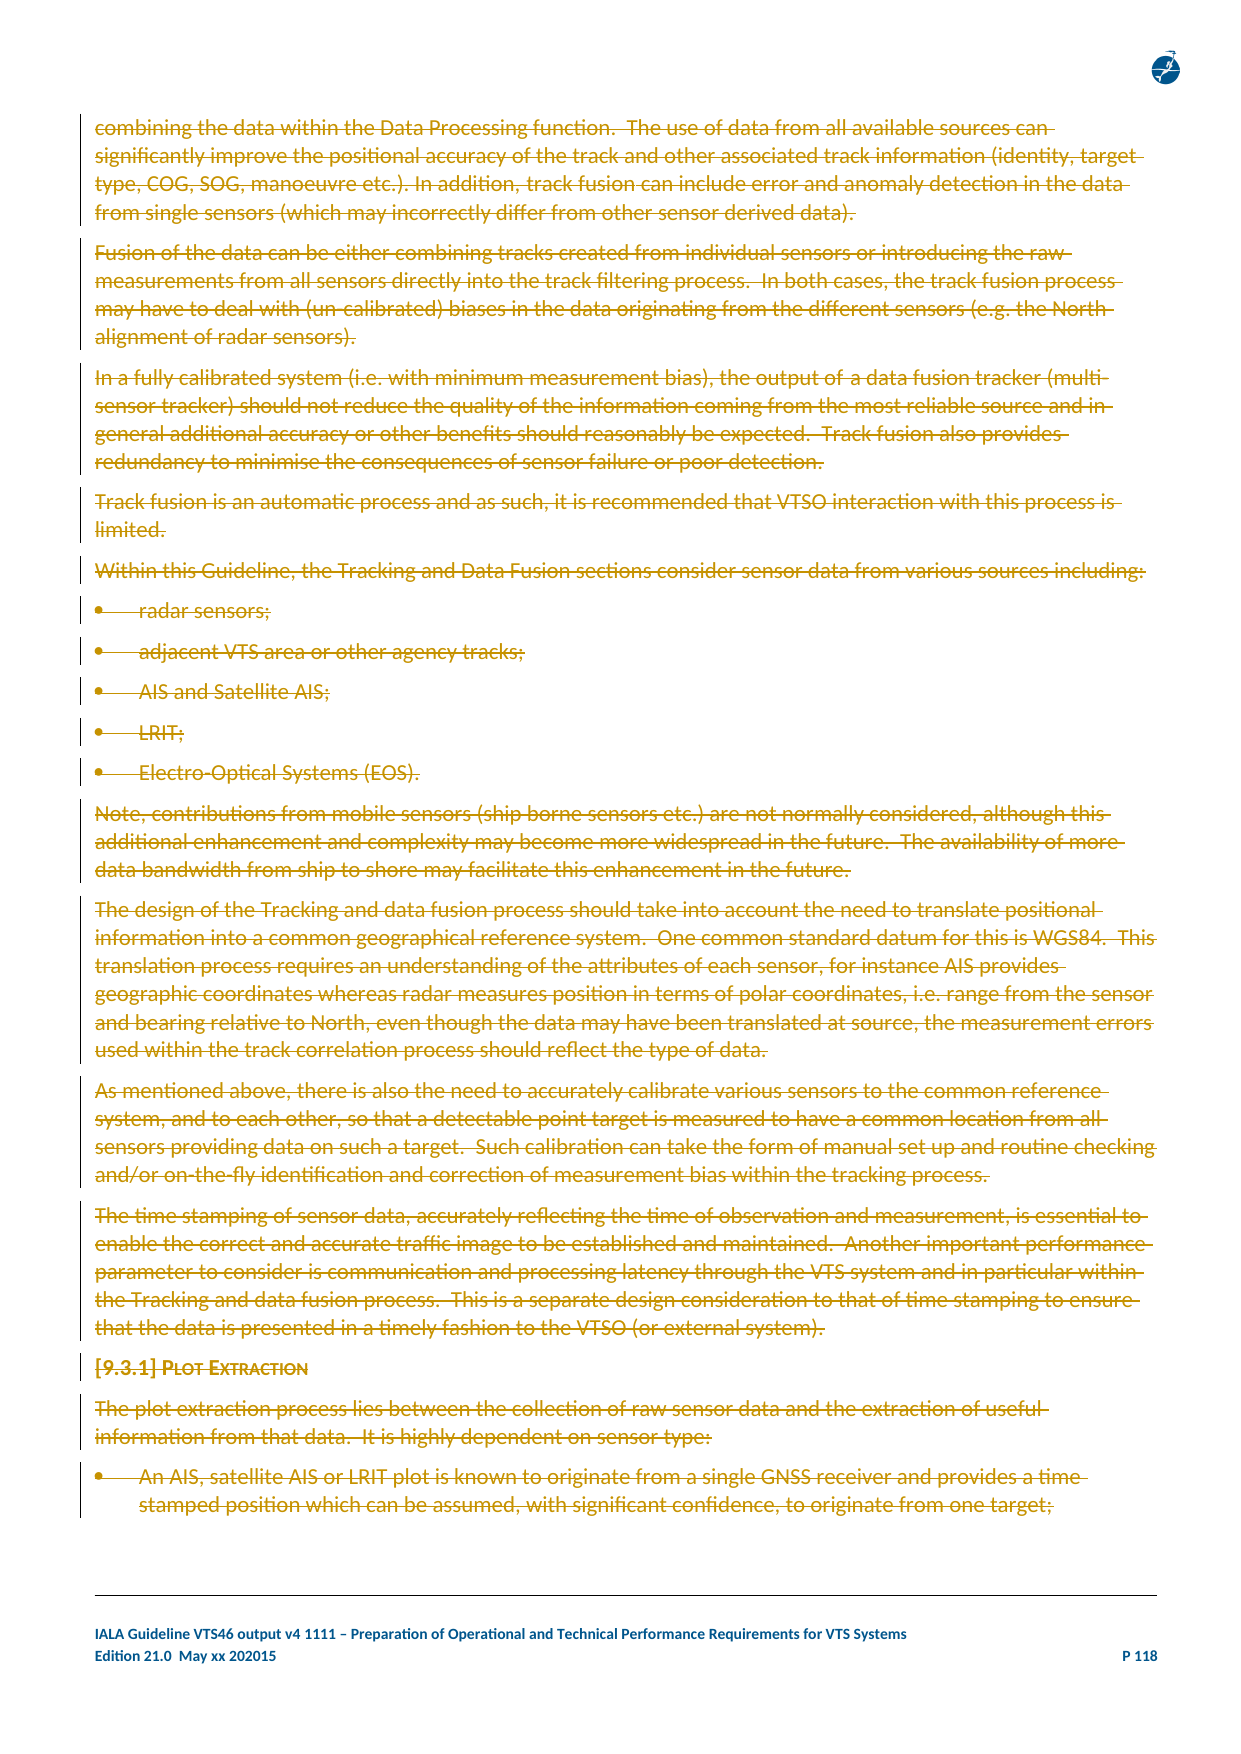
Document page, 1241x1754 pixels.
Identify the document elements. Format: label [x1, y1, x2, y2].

picture [1120, 0, 1239, 119]
